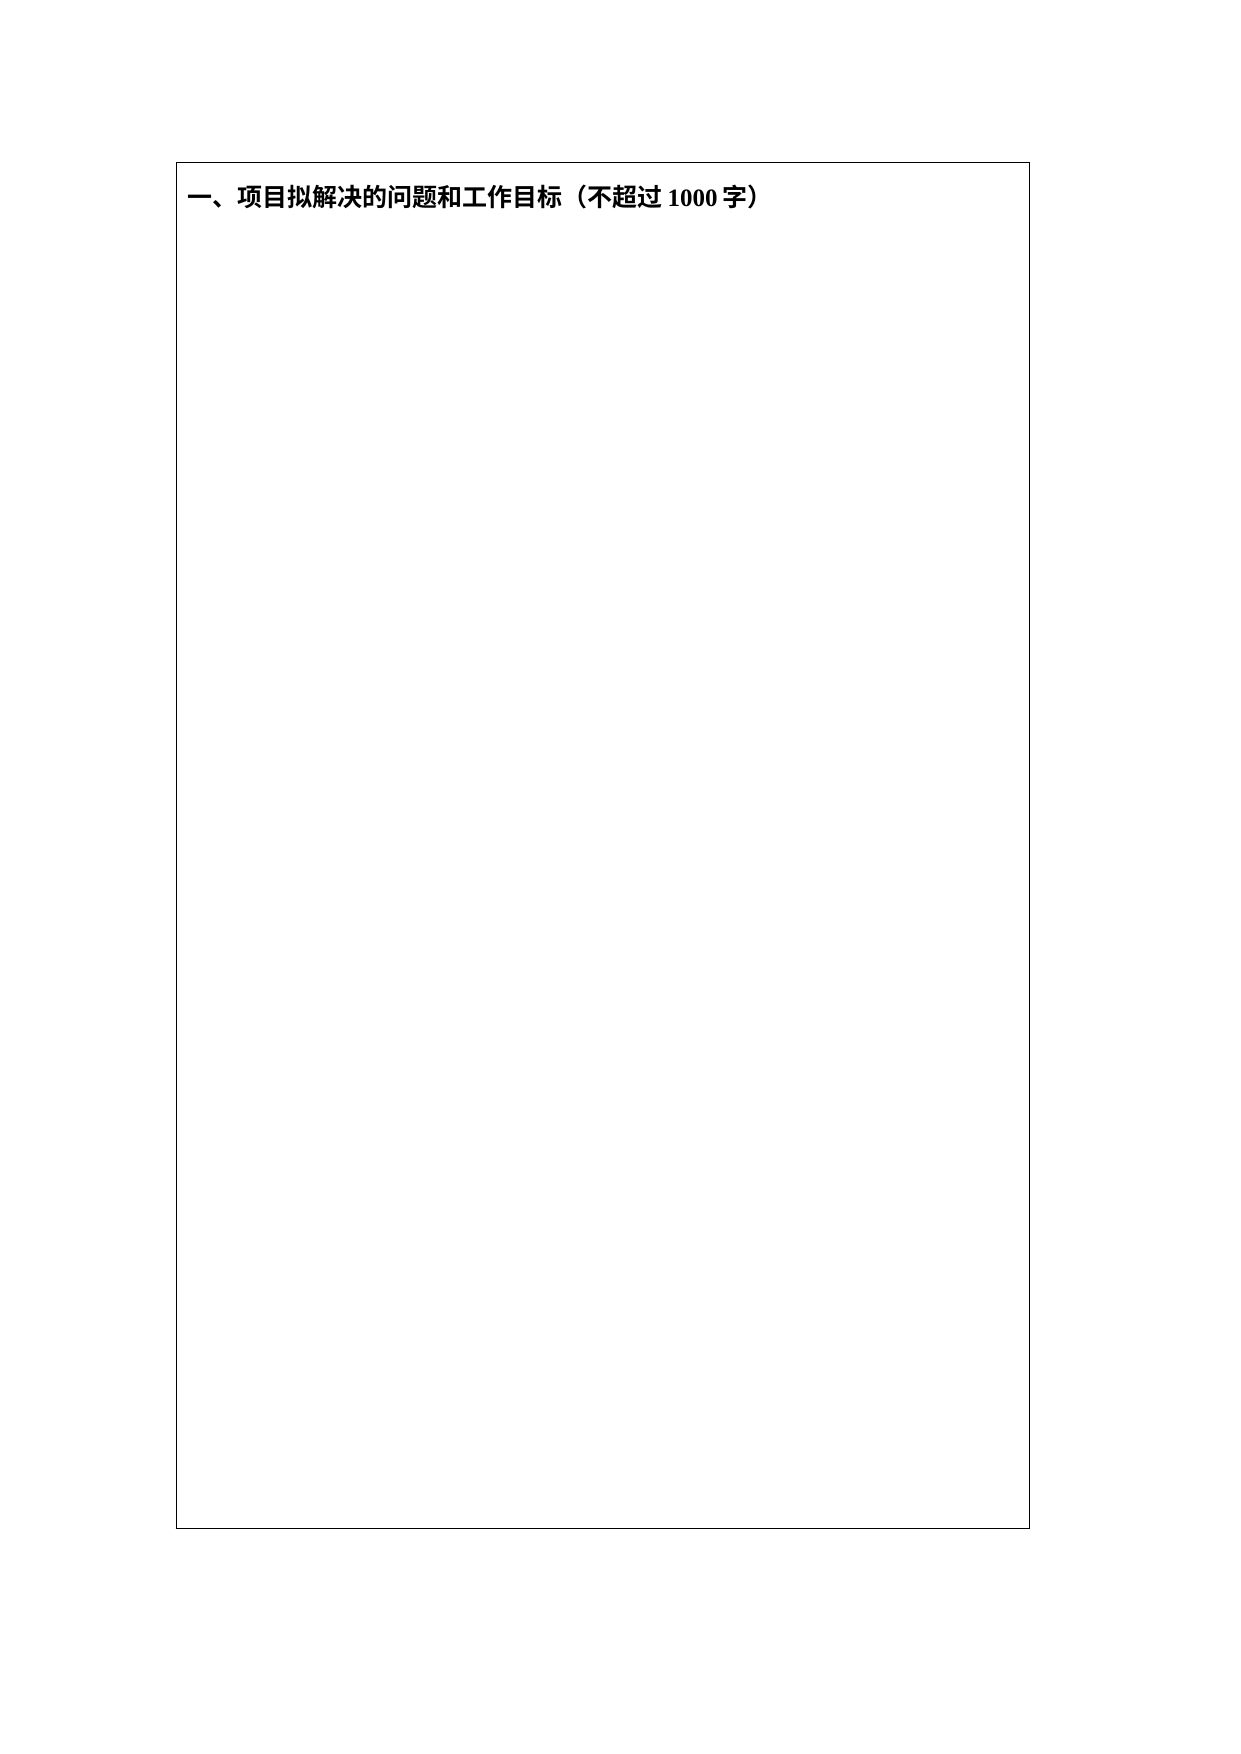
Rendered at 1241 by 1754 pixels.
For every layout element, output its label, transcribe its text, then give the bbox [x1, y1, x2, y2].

table_header 一、项目拟解决的问题和工作目标（不超过1000字） [177, 163, 1029, 1528]
